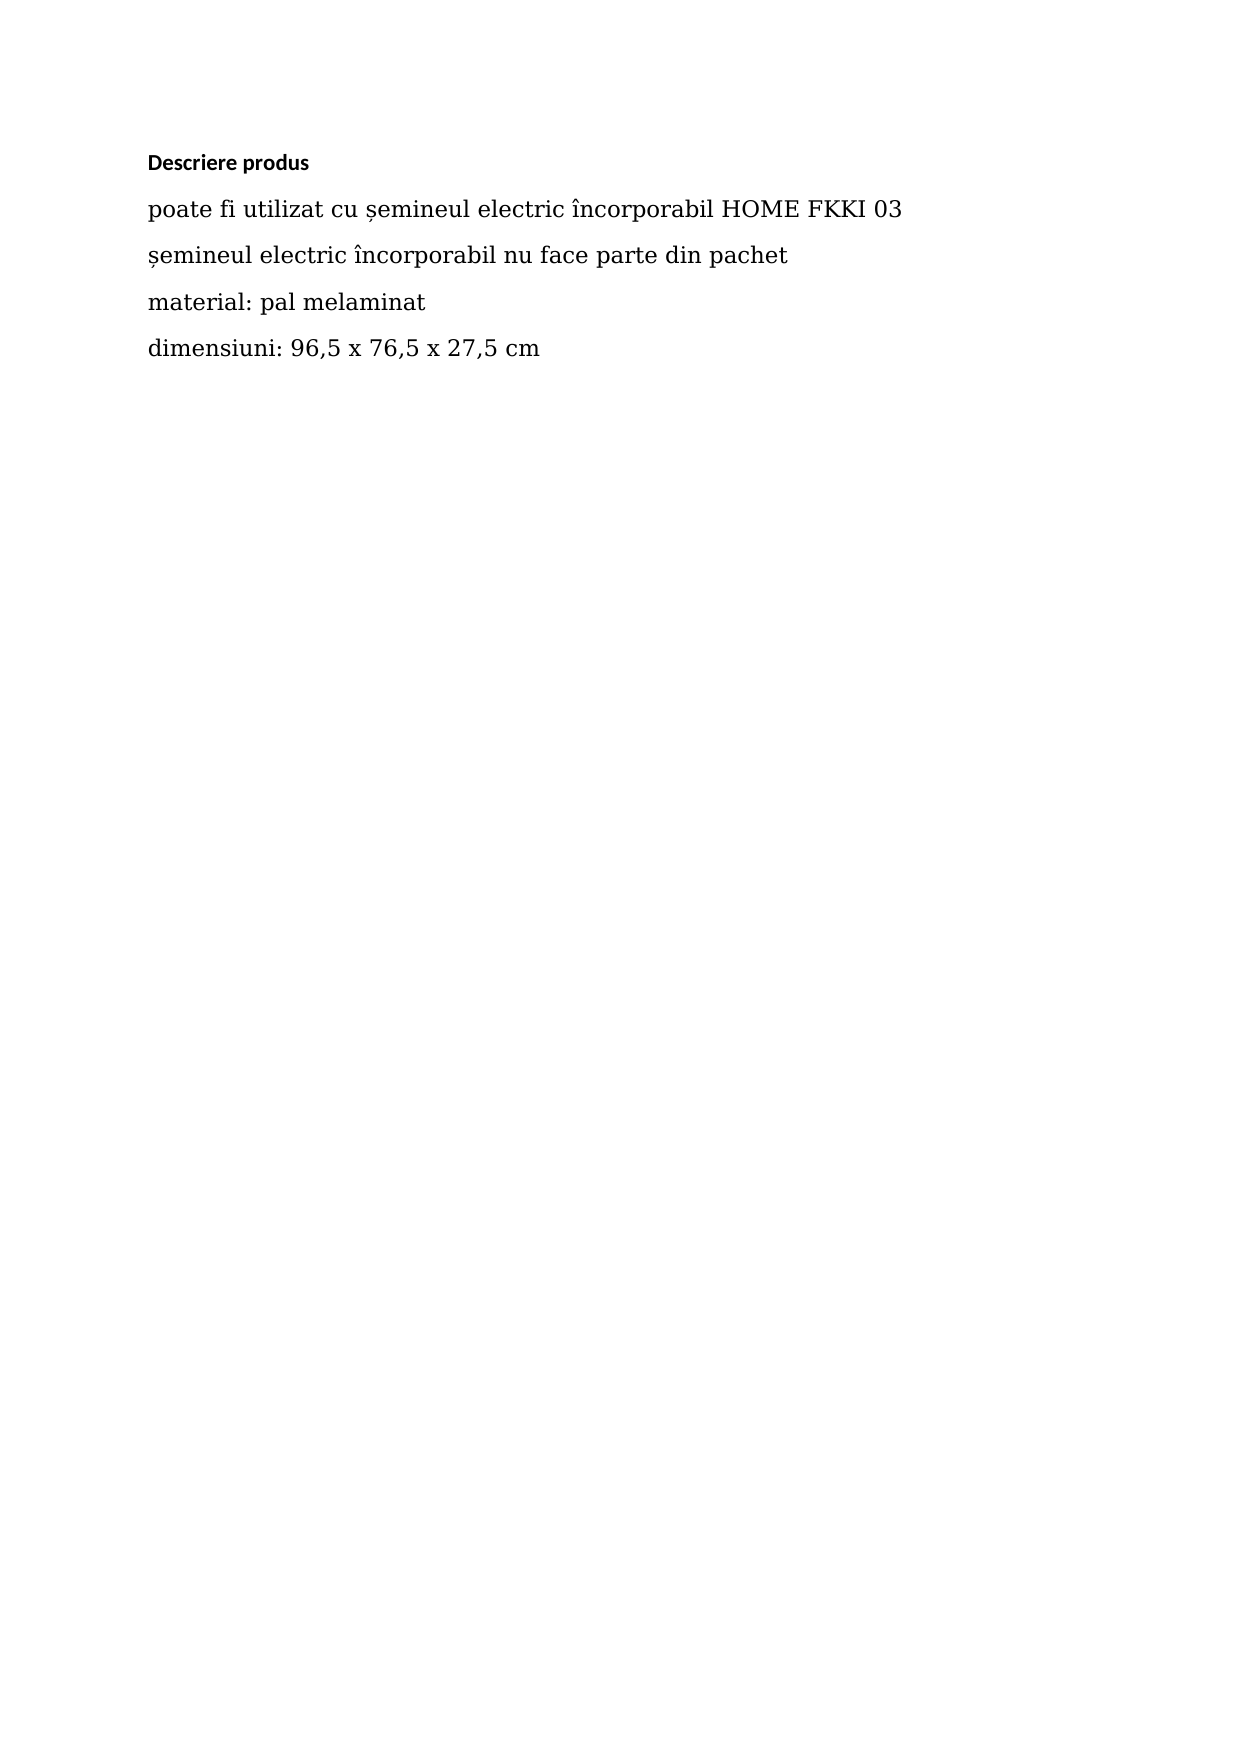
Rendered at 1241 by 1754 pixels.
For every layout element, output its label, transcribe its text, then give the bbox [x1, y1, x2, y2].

text dimensiuni: 96,5 x 76,5 x 27,5 cm [148, 333, 1093, 361]
text șemineul electric încorporabil nu face parte din pachet [148, 241, 1093, 268]
text Descriere produs [148, 148, 1093, 176]
text poate fi utilizat cu șemineul electric încorporabil HOME FKKI 03 [148, 194, 1093, 222]
text material: pal melaminat [148, 287, 1093, 315]
